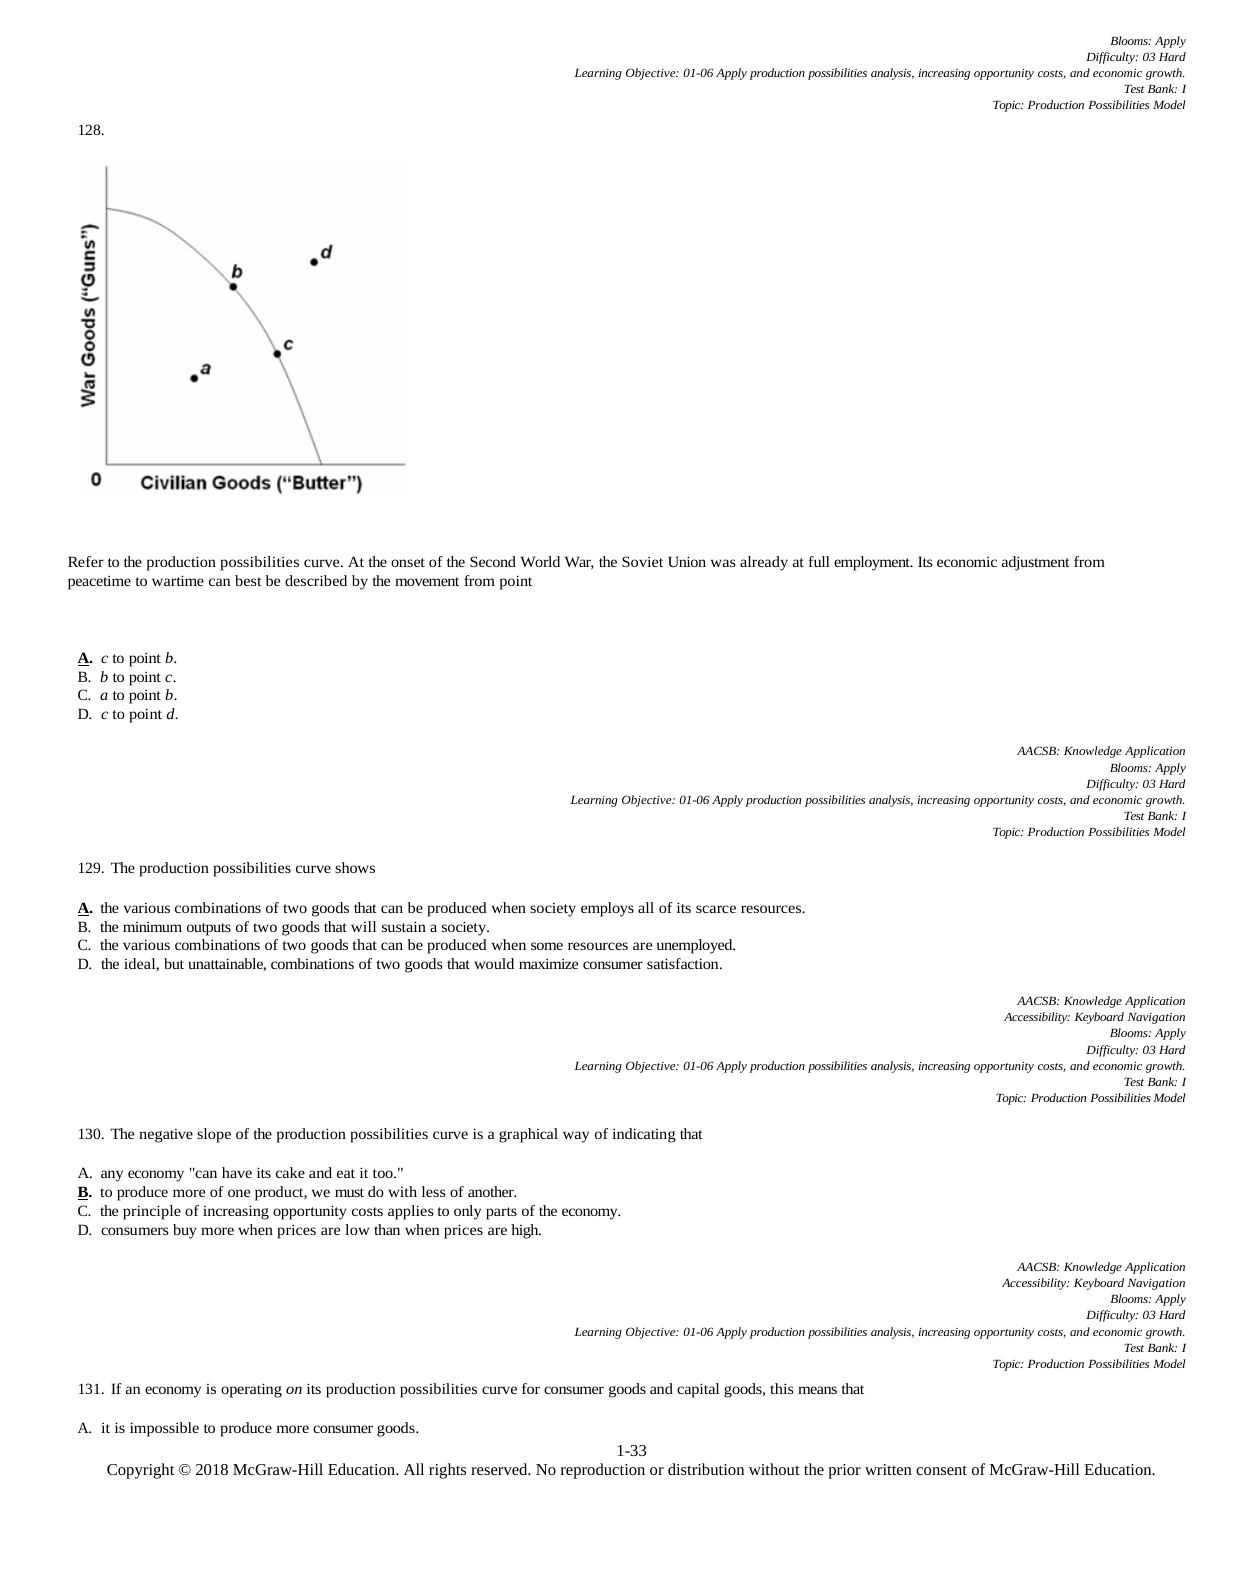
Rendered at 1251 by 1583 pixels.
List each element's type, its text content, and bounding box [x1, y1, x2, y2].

text Test Bank: I Topic: Production Possibilities Model [989, 809, 1186, 839]
text Learning Objective: 01-06 Apply production possibilities analysis, increasing opportunity costs, and economic growth. [67, 793, 1186, 807]
text Blooms: Apply Difficulty: 03 Hard [1084, 1026, 1186, 1057]
text B. to produce more of one product, we must do with less of another. [77, 1183, 1196, 1201]
text Learning Objective: 01-06 Apply production possibilities analysis, increasing opportunity costs, and economic growth. [67, 1324, 1186, 1339]
list If an economy is operating on its production possibilities curve for consumer goods and capital goods, this means that [77, 1380, 1196, 1398]
text A. any economy "can have its cake and eat it too." [77, 1164, 1196, 1182]
text AACSB: Knowledge Application Accessibility: Keyboard Navigation [999, 1260, 1186, 1290]
list a to point b. [77, 686, 1196, 704]
text Test Bank: I Topic: Production Possibilities Model [989, 1075, 1186, 1105]
text Test Bank: I Topic: Production Possibilities Model [989, 82, 1186, 112]
list b to point c. [77, 668, 1196, 686]
text Learning Objective: 01-06 Apply production possibilities analysis, increasing opportunity costs, and economic growth. [67, 66, 1186, 80]
text AACSB: Knowledge Application [67, 744, 1186, 758]
list the principle of increasing opportunity costs applies to only parts of the economy. [77, 1202, 1196, 1220]
list the minimum outputs of two goods that will sustain a society. [77, 918, 1196, 936]
text AACSB: Knowledge Application Accessibility: Keyboard Navigation [999, 994, 1186, 1024]
text Refer to the production possibilities curve. At the onset of the Second World War, the Soviet Union was already at full employment. Its economic adjustment from peacetime to wartime can best be described by the movement from point [67, 553, 1180, 590]
text Blooms: Apply Difficulty: 03 Hard [1084, 760, 1186, 791]
list c to point d. [77, 705, 1196, 723]
list consumers buy more when prices are low than when prices are high. [77, 1220, 1196, 1238]
text A. the various combinations of two goods that can be produced when society employs all of its scarce resources. [77, 899, 1196, 917]
text Blooms: Apply Difficulty: 03 Hard [1084, 33, 1186, 64]
text A. c to point b. [77, 649, 1196, 667]
list The production possibilities curve shows [77, 859, 1196, 877]
text 128. [77, 121, 1196, 139]
list it is impossible to produce more consumer goods. [77, 1418, 1196, 1436]
list the ideal, but unattainable, combinations of two goods that would maximize consumer satisfaction. [77, 955, 1196, 973]
text Learning Objective: 01-06 Apply production possibilities analysis, increasing opportunity costs, and economic growth. [67, 1058, 1186, 1073]
list the various combinations of two goods that can be produced when some resources are unemployed. [77, 936, 1196, 954]
text Test Bank: I Topic: Production Possibilities Model [989, 1340, 1186, 1371]
list The negative slope of the production possibilities curve is a graphical way of indicating that [77, 1125, 1196, 1143]
picture [67, 159, 413, 504]
text Blooms: Apply Difficulty: 03 Hard [1084, 1292, 1186, 1322]
